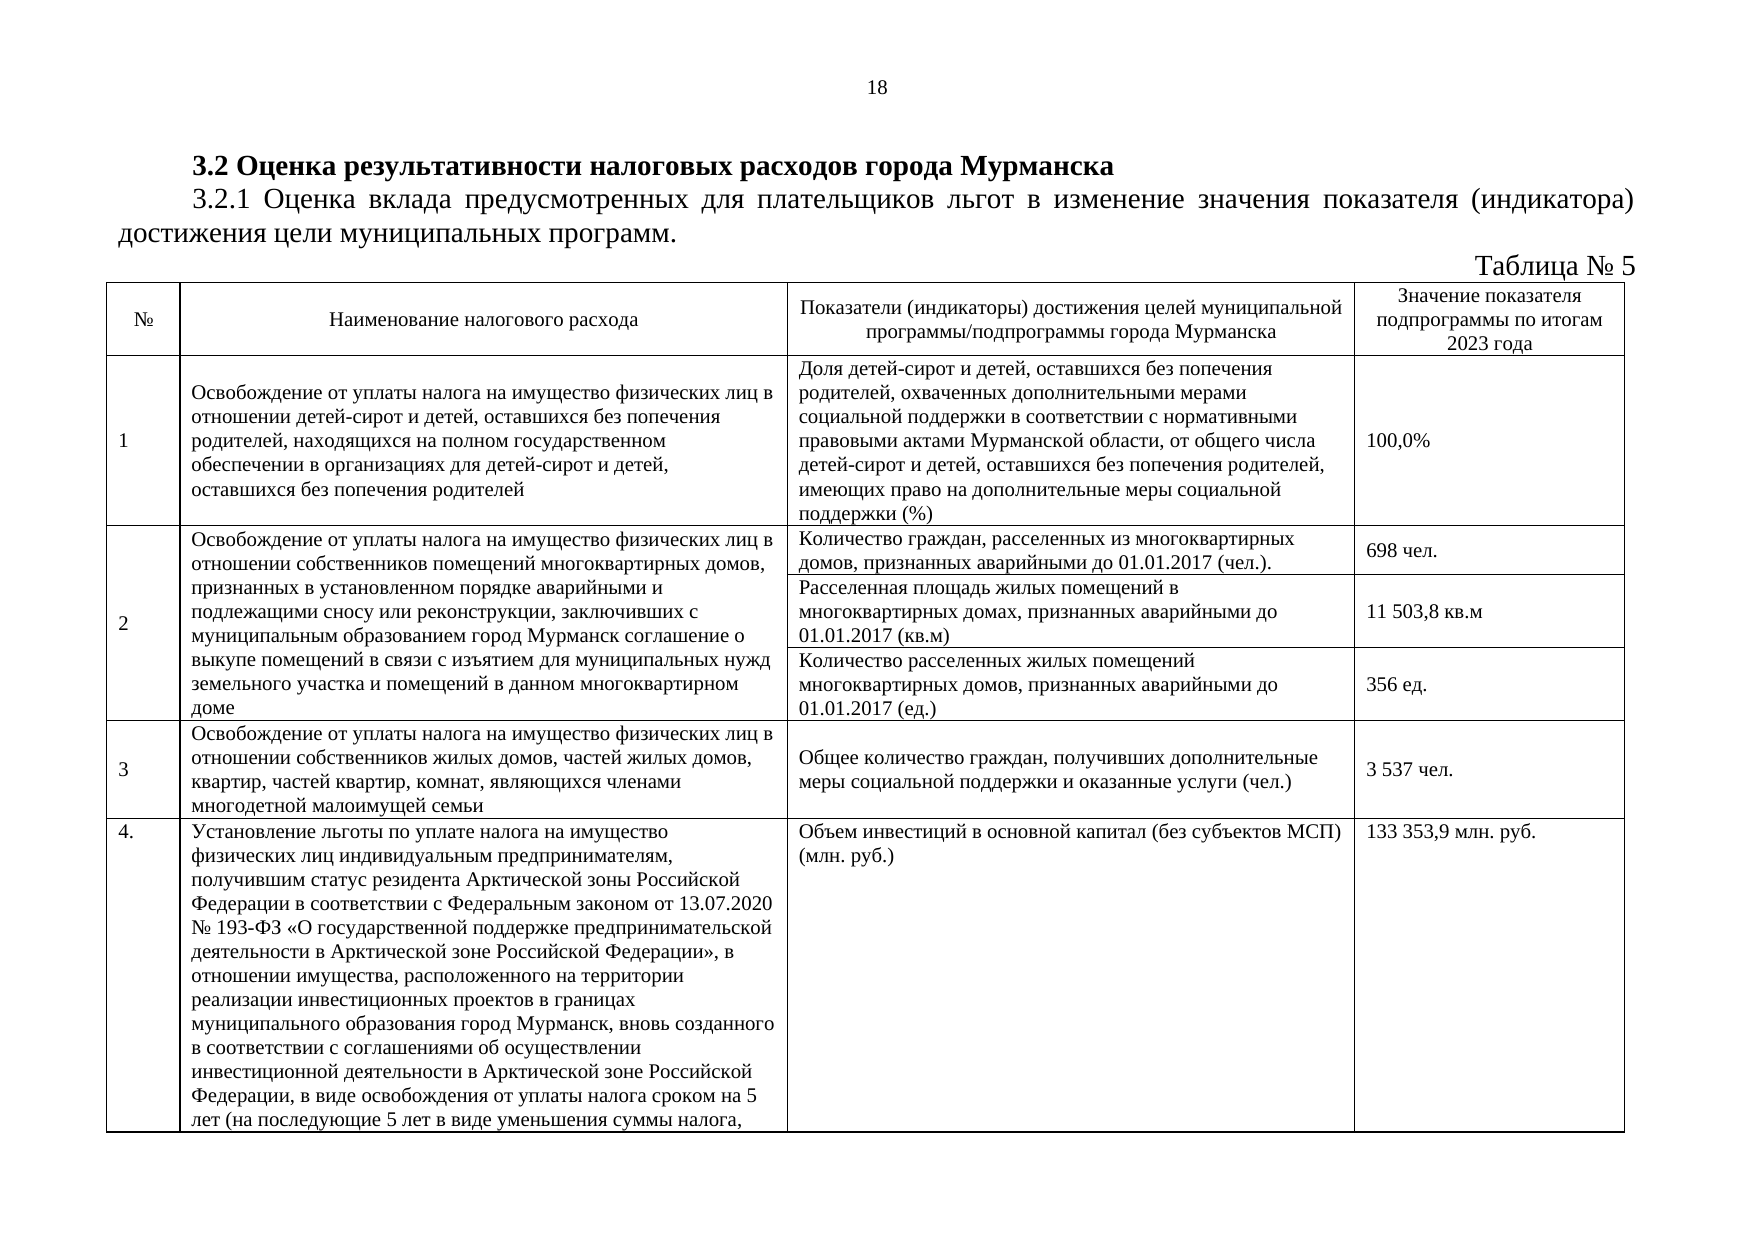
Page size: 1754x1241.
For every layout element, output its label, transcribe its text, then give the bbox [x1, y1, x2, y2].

table_header Наименование налогового расхода [181, 283, 787, 355]
text 3.2 Оценка результативности налоговых расходов города Мурманска [118, 148, 1636, 181]
table_cell Количество расселенных жилых помещений многоквартирных домов, признанных аварийными до 01.01.2017 (ед.) [788, 648, 1354, 720]
table_cell Освобождение от уплаты налога на имущество физических лиц в отношении детей-сирот и детей, оставшихся без попечения родителей, находящихся на полном государственном обеспечении в организациях для детей-сирот и детей, оставшихся без попечения родителей [181, 356, 787, 524]
table_cell 133 353,9 млн. руб. [1355, 819, 1624, 1131]
table_header № [107, 283, 179, 355]
table_cell Освобождение от уплаты налога на имущество физических лиц в отношении собственников жилых домов, частей жилых домов, квартир, частей квартир, комнат, являющихся членами многодетной малоимущей семьи [181, 721, 787, 817]
text 3.2.1 Оценка вклада предусмотренных для плательщиков льгот в изменение значения показателя (индикатора) достижения цели муниципальных программ. [118, 181, 1636, 248]
table_cell 3 537 чел. [1355, 721, 1624, 817]
table_cell 4. [107, 819, 179, 1131]
table_cell 3 [107, 721, 179, 817]
table_cell Расселенная площадь жилых помещений в многоквартирных домах, признанных аварийными до 01.01.2017 (кв.м) [788, 575, 1354, 647]
table_cell Доля детей-сирот и детей, оставшихся без попечения родителей, охваченных дополнительными мерами социальной поддержки в соответствии с нормативными правовыми актами Мурманской области, от общего числа детей-сирот и детей, оставшихся без попечения родителей, имеющих право на дополнительные меры социальной поддержки (%) [788, 356, 1354, 524]
table_cell Общее количество граждан, получивших дополнительные меры социальной поддержки и оказанные услуги (чел.) [788, 721, 1354, 817]
table_header Значение показателя подпрограммы по итогам 2023 года [1355, 283, 1624, 355]
table_cell Объем инвестиций в основной капитал (без субъектов МСП) (млн. руб.) [788, 819, 1354, 1131]
table_cell 356 ед. [1355, 648, 1624, 720]
table_cell 11 503,8 кв.м [1355, 575, 1624, 647]
table_cell 2 [107, 526, 179, 720]
text Таблица № 5 [118, 248, 1636, 282]
table_cell Освобождение от уплаты налога на имущество физических лиц в отношении собственников помещений многоквартирных домов, признанных в установленном порядке аварийными и подлежащими сносу или реконструкции, заключивших с муниципальным образованием город Мурманск соглашение о выкупе помещений в связи с изъятием для муниципальных нужд земельного участка и помещений в данном многоквартирном доме [181, 526, 787, 720]
table_cell 1 [107, 356, 179, 524]
table_cell 698 чел. [1355, 526, 1624, 574]
table_header Показатели (индикаторы) достижения целей муниципальной программы/подпрограммы города Мурманска [788, 283, 1354, 355]
table_cell Количество граждан, расселенных из многоквартирных домов, признанных аварийными до 01.01.2017 (чел.). [788, 526, 1354, 574]
table_cell 100,0% [1355, 356, 1624, 524]
